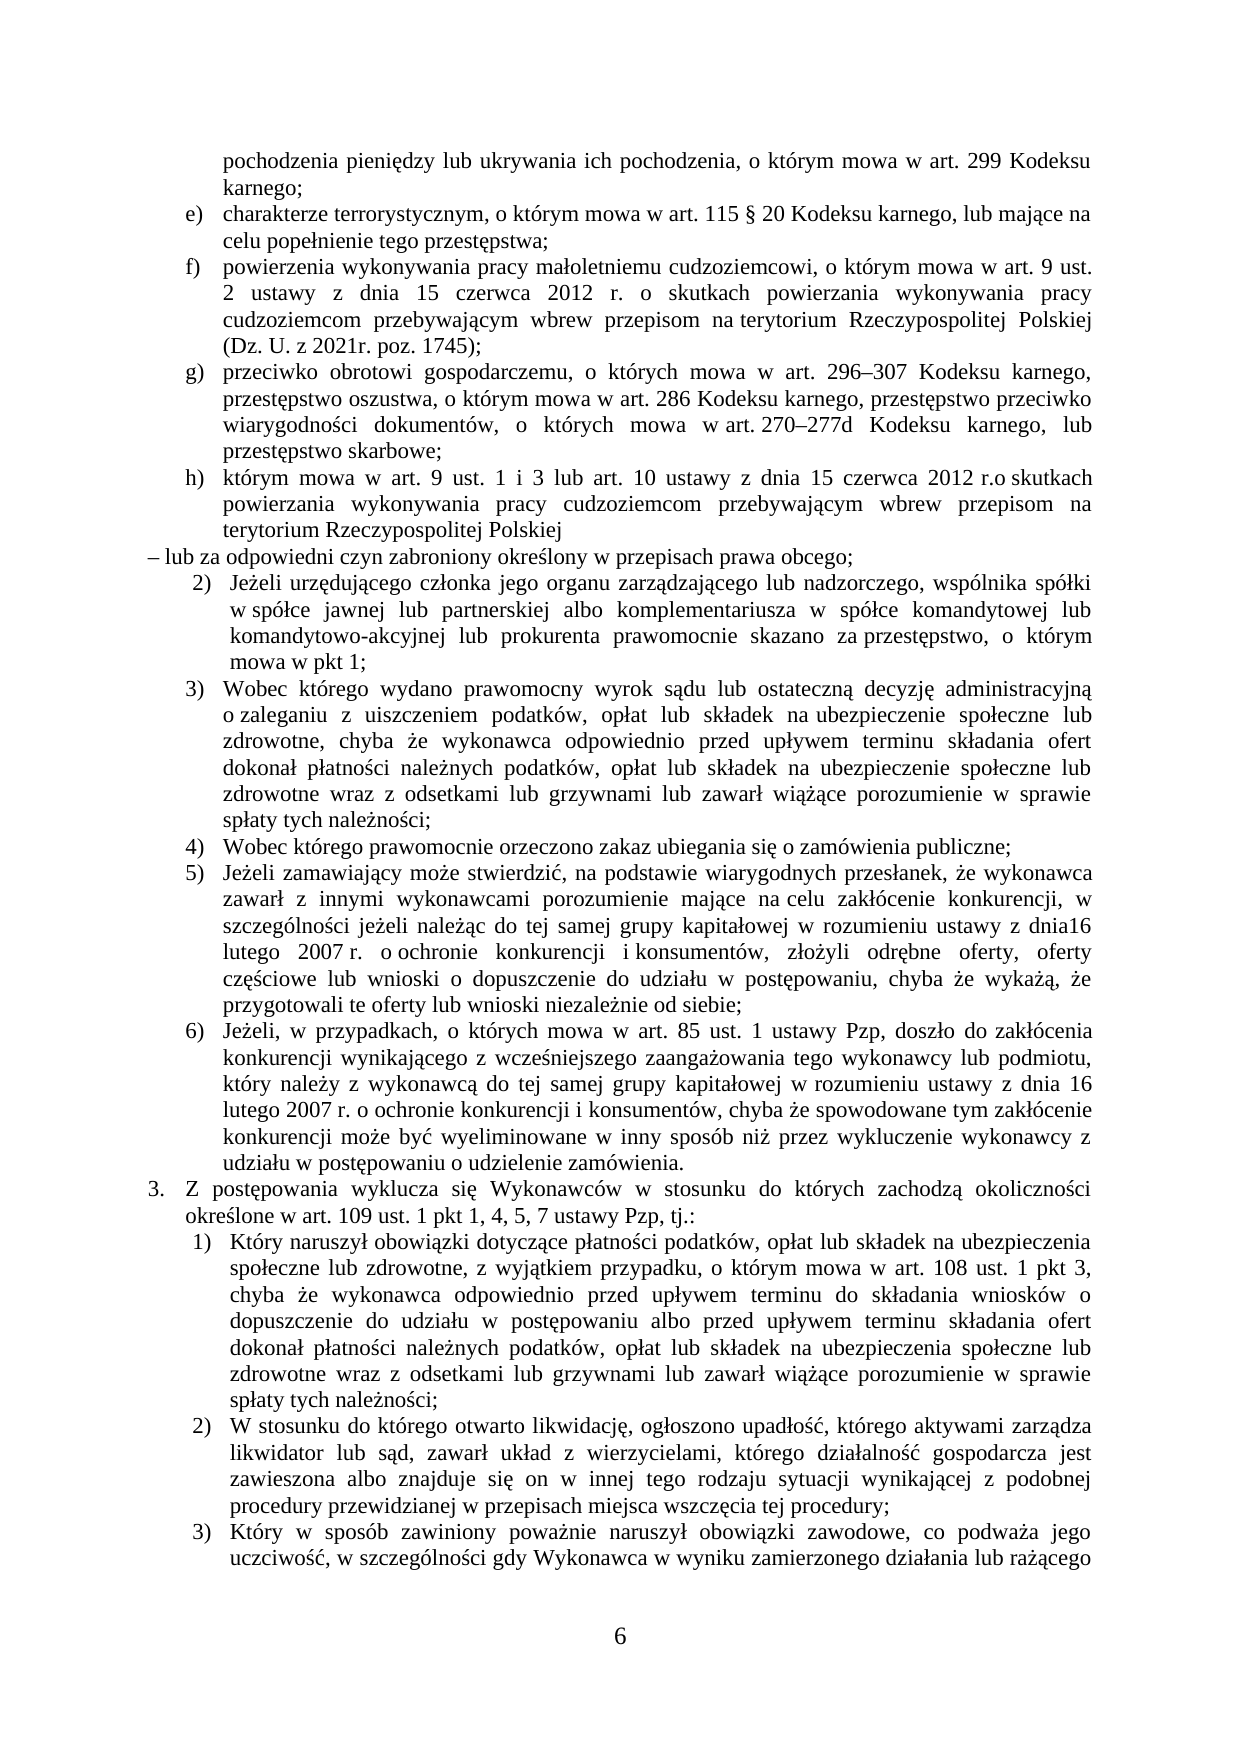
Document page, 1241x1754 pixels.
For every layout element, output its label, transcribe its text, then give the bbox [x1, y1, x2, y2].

list powierzenia wykonywania pracy małoletniemu cudzoziemcowi, o którym mowa w art. 9 ust. 2 ustawy z dnia 15 czerwca 2012 r. o skutkach powierzania wykonywania pracy cudzoziemcom przebywającym wbrew przepisom na terytorium Rzeczypospolitej Polskiej (Dz. U. z 2021r. poz. 1745); [185, 253, 1093, 358]
text – lub za odpowiedni czyn zabroniony określony w przepisach prawa obcego; [148, 543, 1093, 569]
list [192, 1518, 1093, 1571]
list którym mowa w art. 9 ust. 1 i 3 lub art. 10 ustawy z dnia 15 czerwca 2012 r.o skutkach powierzania wykonywania pracy cudzoziemcom przebywającym wbrew przepisom na terytorium Rzeczypospolitej Polskiej [185, 464, 1093, 543]
list Jeżeli zamawiający może stwierdzić, na podstawie wiarygodnych przesłanek, że wykonawca zawarł z innymi wykonawcami porozumienie mające na celu zakłócenie konkurencji, w szczególności jeżeli należąc do tej samej grupy kapitałowej w rozumieniu ustawy z dnia16 lutego 2007 r. o ochronie konkurencji i konsumentów, złożyli odrębne oferty, oferty częściowe lub wnioski o dopuszczenie do udziału w postępowaniu, chyba że wykażą, że przygotowali te oferty lub wnioski niezależnie od siebie; [185, 859, 1093, 1017]
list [185, 148, 1093, 200]
list W stosunku do którego otwarto likwidację, ogłoszono upadłość, którego aktywami zarządza likwidator lub sąd, zawarł układ z wierzycielami, którego działalność gospodarcza jest zawieszona albo znajduje się on w innej tego rodzaju sytuacji wynikającej z podobnej procedury przewidzianej w przepisach miejsca wszczęcia tej procedury; [192, 1413, 1093, 1518]
list Jeżeli urzędującego członka jego organu zarządzającego lub nadzorczego, wspólnika spółki w spółce jawnej lub partnerskiej albo komplementariusza w spółce komandytowej lub komandytowo-akcyjnej lub prokurenta prawomocnie skazano za przestępstwo, o którym mowa w pkt 1; [192, 569, 1093, 675]
list charakterze terrorystycznym, o którym mowa w art. 115 § 20 Kodeksu karnego, lub mające na celu popełnienie tego przestępstwa; [185, 200, 1093, 253]
list Jeżeli, w przypadkach, o których mowa w art. 85 ust. 1 ustawy Pzp, doszło do zakłócenia konkurencji wynikającego z wcześniejszego zaangażowania tego wykonawcy lub podmiotu, który należy z wykonawcą do tej samej grupy kapitałowej w rozumieniu ustawy z dnia 16 lutego 2007 r. o ochronie konkurencji i konsumentów, chyba że spowodowane tym zakłócenie konkurencji może być wyeliminowane w inny sposób niż przez wykluczenie wykonawcy z udziału w postępowaniu o udzielenie zamówienia. [185, 1017, 1093, 1175]
list Z postępowania wyklucza się Wykonawców w stosunku do których zachodzą okoliczności określone w art. 109 ust. 1 pkt 1, 4, 5, 7 ustawy Pzp, tj.: [148, 1175, 1093, 1228]
list Wobec którego wydano prawomocny wyrok sądu lub ostateczną decyzję administracyjną o zaleganiu z uiszczeniem podatków, opłat lub składek na ubezpieczenie społeczne lub zdrowotne, chyba że wykonawca odpowiednio przed upływem terminu składania ofert dokonał płatności należnych podatków, opłat lub składek na ubezpieczenie społeczne lub zdrowotne wraz z odsetkami lub grzywnami lub zawarł wiążące porozumienie w sprawie spłaty tych należności; [185, 675, 1093, 833]
list Wobec którego prawomocnie orzeczono zakaz ubiegania się o zamówienia publiczne; [185, 833, 1093, 859]
list przeciwko obrotowi gospodarczemu, o których mowa w art. 296–307 Kodeksu karnego, przestępstwo oszustwa, o którym mowa w art. 286 Kodeksu karnego, przestępstwo przeciwko wiarygodności dokumentów, o których mowa w art. 270–277d Kodeksu karnego, lub przestępstwo skarbowe; [185, 358, 1093, 464]
list Który naruszył obowiązki dotyczące płatności podatków, opłat lub składek na ubezpieczenia społeczne lub zdrowotne, z wyjątkiem przypadku, o którym mowa w art. 108 ust. 1 pkt 3, chyba że wykonawca odpowiednio przed upływem terminu do składania wniosków o dopuszczenie do udziału w postępowaniu albo przed upływem terminu składania ofert dokonał płatności należnych podatków, opłat lub składek na ubezpieczenia społeczne lub zdrowotne wraz z odsetkami lub grzywnami lub zawarł wiążące porozumienie w sprawie spłaty tych należności; [192, 1228, 1093, 1413]
